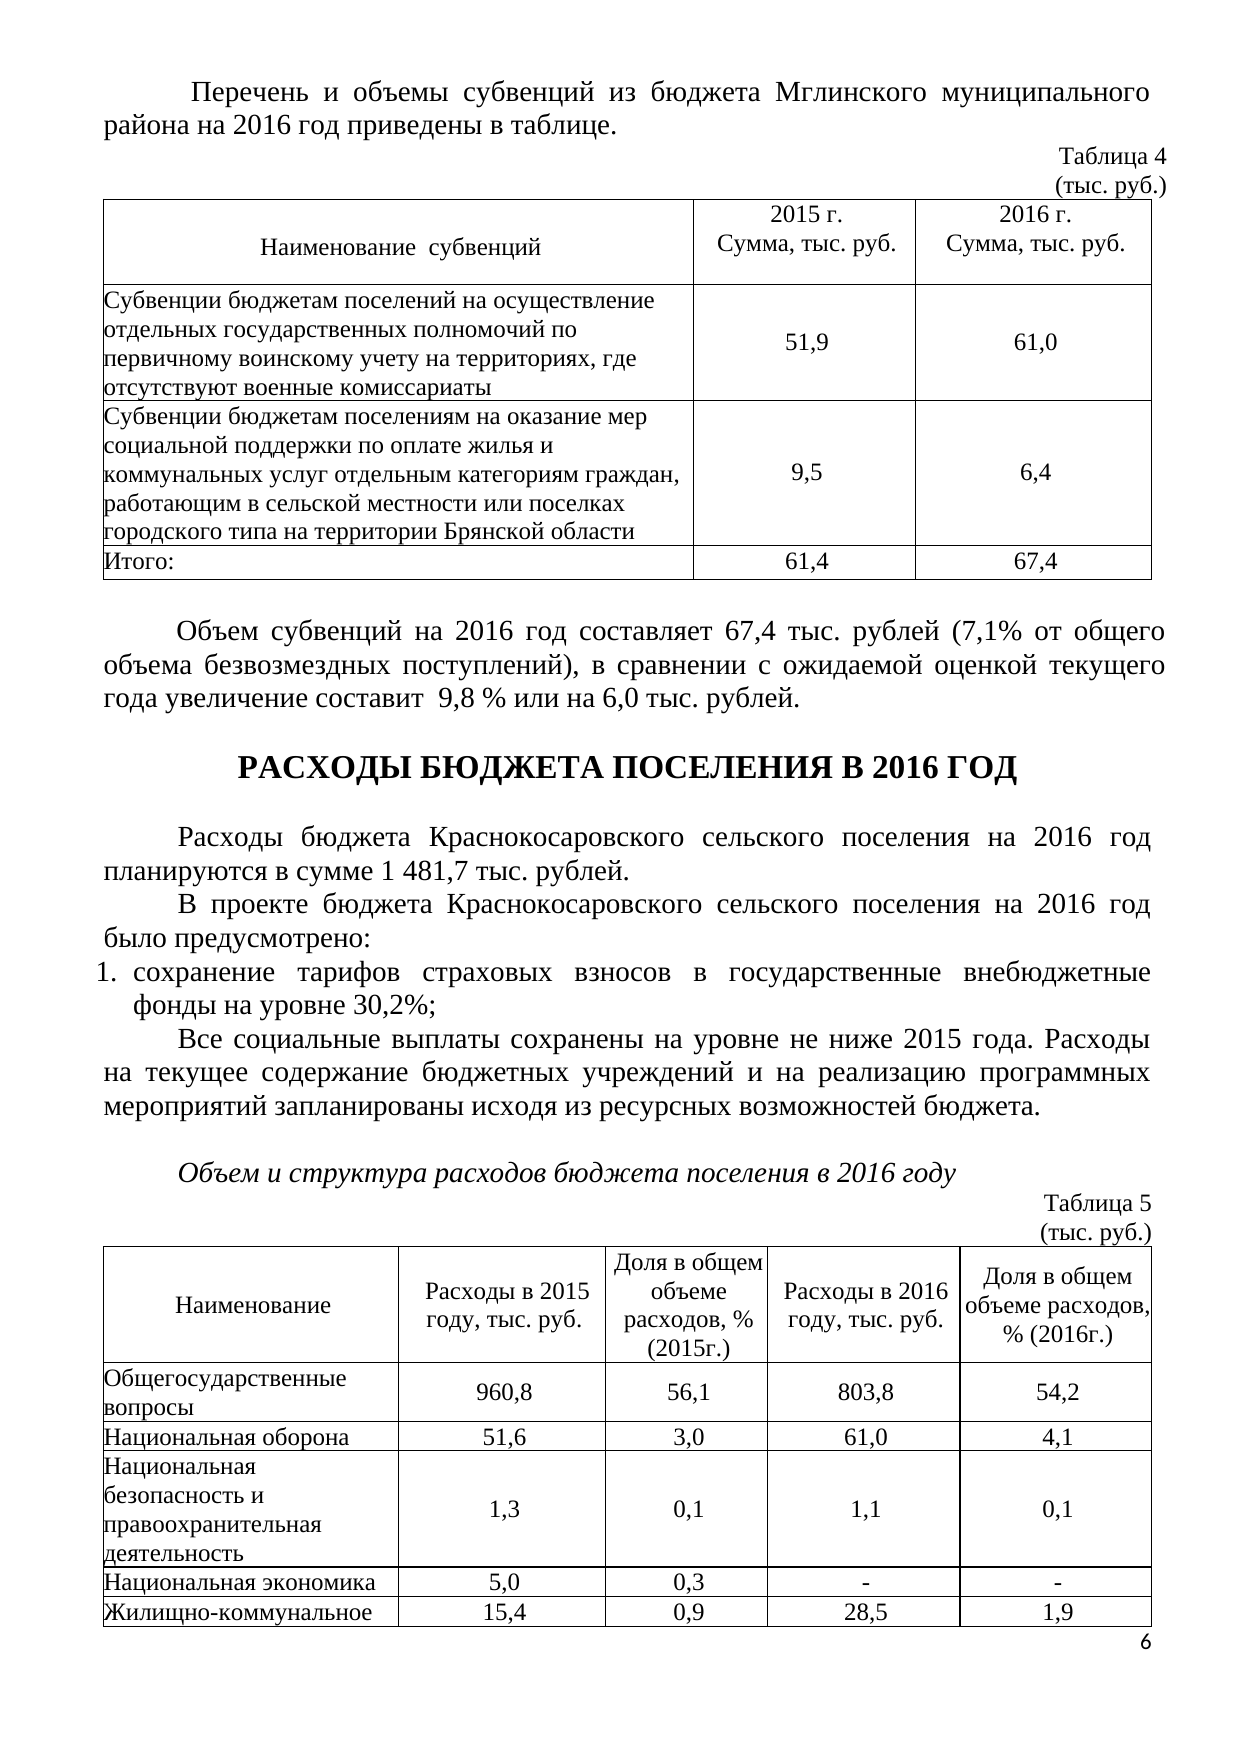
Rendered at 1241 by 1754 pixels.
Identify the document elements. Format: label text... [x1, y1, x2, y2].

table_header Доля в общем объеме расходов, % (2016г.) [961, 1247, 1151, 1362]
table_cell Жилищно-коммунальное хозяйство [104, 1597, 398, 1626]
table_cell Субвенции бюджетам поселений на осуществление отдельных государственных полномочий по первичному воинскому учету на территориях, где отсутствуют военные комиссариаты [104, 285, 693, 400]
table_cell 0,1 [961, 1451, 1151, 1566]
table_cell 61,0 [768, 1422, 959, 1450]
table_cell - [768, 1568, 959, 1596]
table_cell 56,1 [606, 1363, 767, 1421]
table_header 2015 г. Сумма, тыс. руб. [694, 200, 915, 284]
text Объем и структура расходов бюджета поселения в 2016 году [103, 1155, 1152, 1188]
text Все социальные выплаты сохранены на уровне не ниже 2015 года. Расходы на текущее содержание бюджетных учреждений и на реализацию программных мероприятий запланированы исходя из ресурсных возможностей бюджета. [103, 1021, 1152, 1121]
table_cell Субвенции бюджетам поселениям на оказание мер социальной поддержки по оплате жилья и коммунальных услуг отдельным категориям граждан, работающим в сельской местности или поселках городского типа на территории Брянской области [104, 401, 693, 545]
text (тыс. руб.) [148, 1217, 1152, 1246]
table_header Расходы в 2015 году, тыс. руб. [399, 1247, 605, 1362]
table_cell 3,0 [606, 1422, 767, 1450]
table_cell 5,0 [399, 1568, 605, 1596]
table_cell 61,0 [916, 285, 1151, 400]
text Расходы бюджета Краснокосаровского сельского поселения на 2016 год планируются в сумме 1 481,7 тыс. рублей. [103, 819, 1152, 887]
table_header 2016 г. Сумма, тыс. руб. [916, 200, 1151, 284]
table_cell 803,8 [768, 1363, 959, 1421]
table_cell 61,4 [694, 546, 915, 579]
text РАСХОДЫ БЮДЖЕТА ПОСЕЛЕНИЯ В 2016 ГОД [103, 748, 1152, 786]
list сохранение тарифов страховых взносов в государственные внебюджетные фонды на уровне 30,2%; [95, 954, 1152, 1021]
text (тыс. руб.) [103, 170, 1167, 198]
table_cell Национальная оборона [104, 1422, 398, 1450]
table_cell Национальная экономика [104, 1568, 398, 1596]
table_cell 1,9 [961, 1597, 1151, 1626]
text В проекте бюджета Краснокосаровского сельского поселения на 2016 год было предусмотрено: [103, 887, 1152, 954]
table_cell 51,6 [399, 1422, 605, 1450]
table_cell 54,2 [961, 1363, 1151, 1421]
table_cell Итого: [104, 546, 693, 579]
table_cell 960,8 [399, 1363, 605, 1421]
table_cell 6,4 [916, 401, 1151, 545]
table_cell 0,3 [606, 1568, 767, 1596]
text Перечень и объемы субвенций из бюджета Мглинского муниципального района на 2016 год приведены в таблице. [103, 74, 1152, 141]
table_cell 9,5 [694, 401, 915, 545]
table_cell - [961, 1568, 1151, 1596]
table_cell 4,1 [961, 1422, 1151, 1450]
table_cell 28,5 [768, 1597, 959, 1626]
text Объем субвенций на 2016 год составляет 67,4 тыс. рублей (7,1% от общего объема безвозмездных поступлений), в сравнении с ожидаемой оценкой текущего года увеличение составит 9,8 % или на 6,0 тыс. рублей. [103, 613, 1167, 714]
table_cell 0,9 [606, 1597, 767, 1626]
text Таблица 4 [103, 141, 1167, 170]
table_cell 1,1 [768, 1451, 959, 1566]
table_cell Национальная безопасность и правоохранительная деятельность [104, 1451, 398, 1566]
table_header Расходы в 2016 году, тыс. руб. [768, 1247, 959, 1362]
table_header Наименование [104, 1247, 398, 1362]
table_cell Общегосударственные вопросы [104, 1363, 398, 1421]
table_cell 15,4 [399, 1597, 605, 1626]
table_cell 51,9 [694, 285, 915, 400]
text Таблица 5 [148, 1188, 1152, 1217]
table_cell 1,3 [399, 1451, 605, 1566]
table_cell 0,1 [606, 1451, 767, 1566]
table_header Доля в общем объеме расходов, % (2015г.) [606, 1247, 767, 1362]
table_cell 67,4 [916, 546, 1151, 579]
table_header Наименование субвенций [104, 200, 693, 284]
